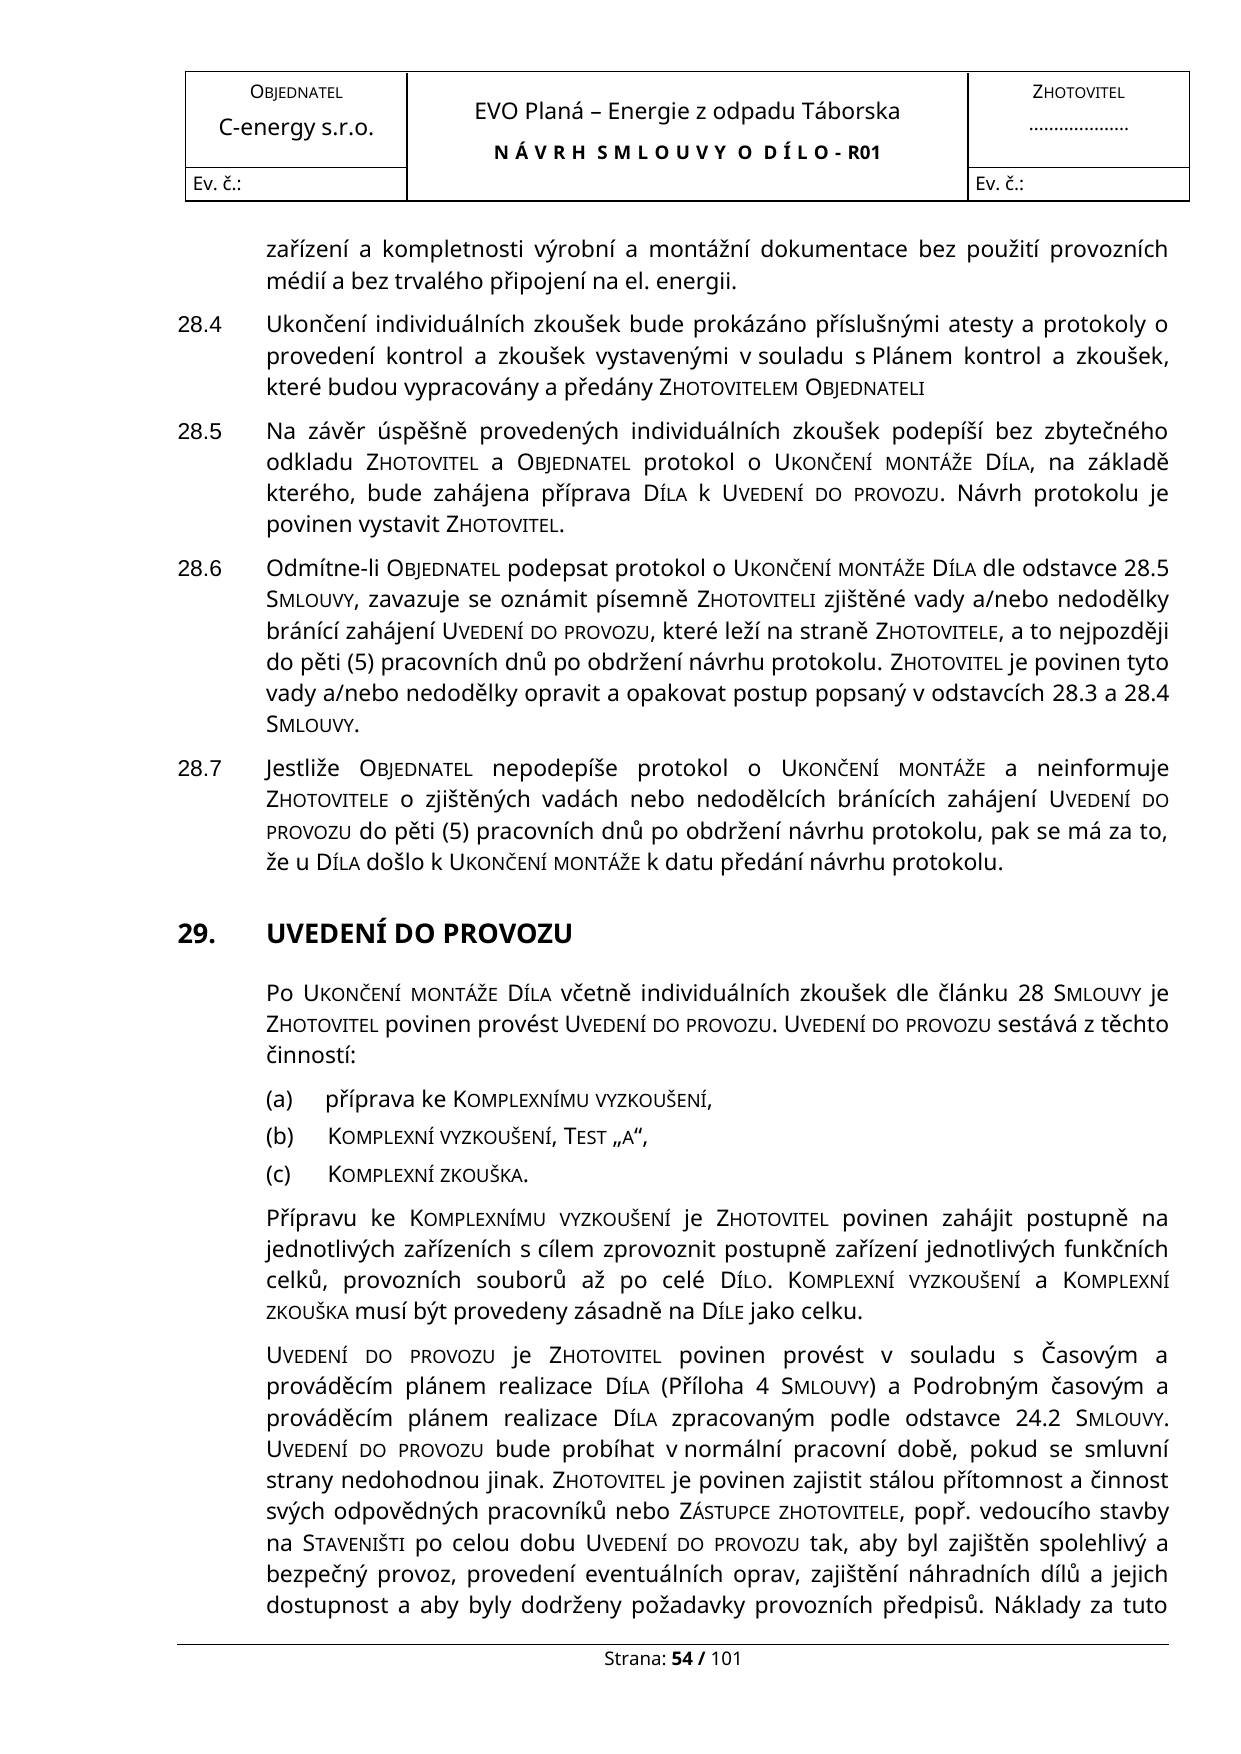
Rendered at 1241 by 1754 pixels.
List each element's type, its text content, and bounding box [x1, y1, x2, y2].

text (b) Komplexní vyzkoušení, Test „a“, [266, 1120, 1169, 1151]
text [177, 233, 1169, 296]
text Odmítne-li Objednatel podepsat protokol o Ukončení montáže Díla dle odstavce 28.5 Smlouvy, zavazuje se oznámit písemně Zhotoviteli zjištěné vady a/nebo nedodělky bránící zahájení Uvedení do provozu, které leží na straně Zhotovitele, a to nejpozději do pěti (5) pracovních dnů po obdržení návrhu protokolu. Zhotovitel je povinen tyto vady a/nebo nedodělky opravit a opakovat postup popsaný v odstavcích 28.3 a 28.4 Smlouvy. [177, 552, 1169, 739]
text (c) Komplexní zkouška. [266, 1158, 1169, 1189]
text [266, 1339, 1169, 1620]
text Přípravu ke Komplexnímu vyzkoušení je Zhotovitel povinen zahájit postupně na jednotlivých zařízeních s cílem zprovoznit postupně zařízení jednotlivých funkčních celků, provozních souborů až po celé Dílo. Komplexní vyzkoušení a Komplexní zkouška musí být provedeny zásadně na Díle jako celku. [266, 1201, 1169, 1326]
text (a) příprava ke Komplexnímu vyzkoušení, [266, 1083, 1169, 1114]
text Na závěr úspěšně provedených individuálních zkoušek podepíší bez zbytečného odkladu Zhotovitel a Objednatel protokol o Ukončení montáže Díla, na základě kterého, bude zahájena příprava Díla k Uvedení do provozu. Návrh protokolu je povinen vystavit Zhotovitel. [177, 414, 1169, 539]
text Po Ukončení montáže Díla včetně individuálních zkoušek dle článku 28 Smlouvy je Zhotovitel povinen provést Uvedení do provozu. Uvedení do provozu sestává z těchto činností: [266, 976, 1169, 1070]
subtitle uvedení do provozu [177, 914, 1169, 951]
text Jestliže Objednatel nepodepíše protokol o Ukončení montáže a neinformuje Zhotovitele o zjištěných vadách nebo nedodělcích bránících zahájení Uvedení do provozu do pěti (5) pracovních dnů po obdržení návrhu protokolu, pak se má za to, že u Díla došlo k Ukončení montáže k datu předání návrhu protokolu. [177, 752, 1169, 877]
text Ukončení individuálních zkoušek bude prokázáno příslušnými atesty a protokoly o provedení kontrol a zkoušek vystavenými v souladu s Plánem kontrol a zkoušek, které budou vypracovány a předány Zhotovitelem Objednateli [177, 308, 1169, 402]
